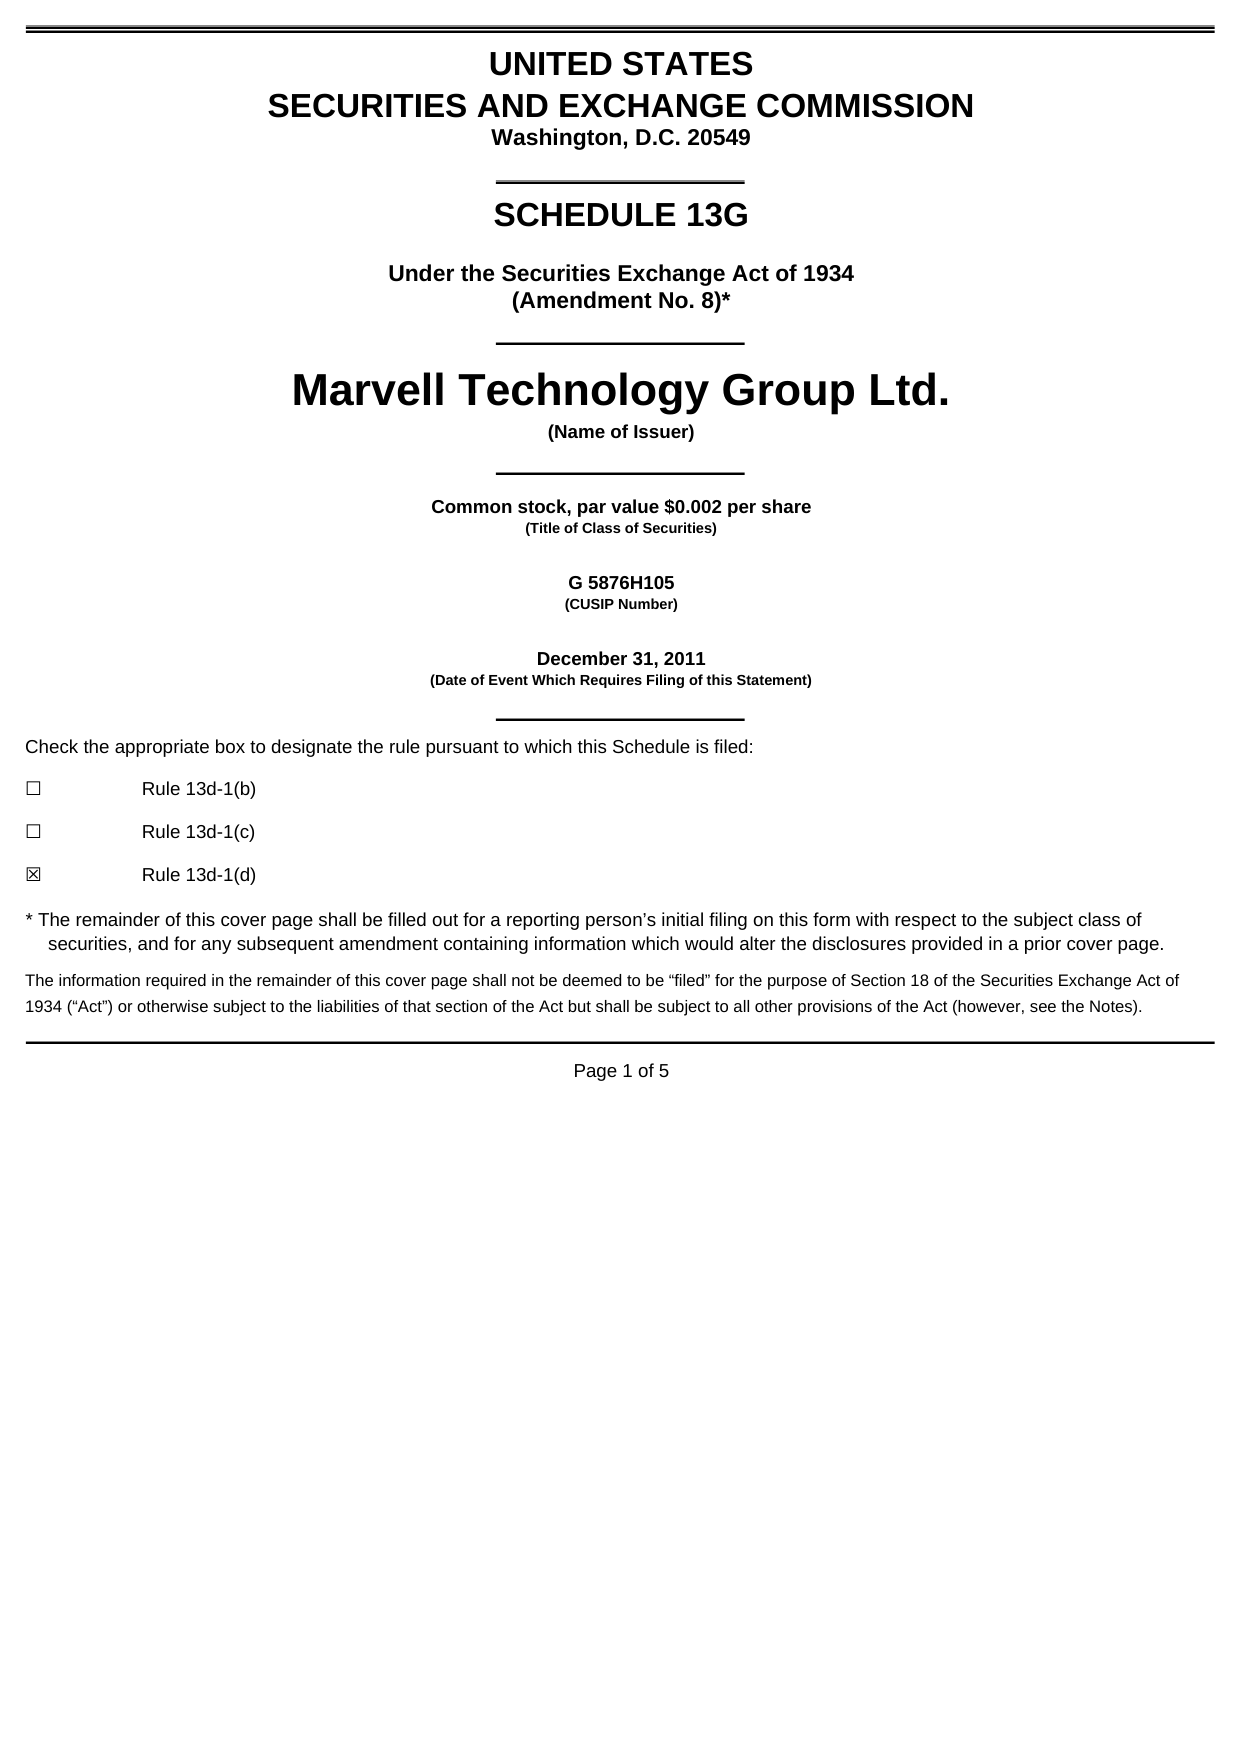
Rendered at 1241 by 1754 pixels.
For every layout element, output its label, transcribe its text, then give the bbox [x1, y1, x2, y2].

text December 31, 2011 [25, 648, 1217, 669]
text G 5876H105 [25, 572, 1217, 593]
text (Title of Class of Securities) [25, 519, 1217, 536]
list Rule 13d-1(c) [25, 818, 1207, 844]
text Washington, D.C. 20549 [25, 124, 1217, 150]
text Marvell Technology Group Ltd. [25, 363, 1217, 415]
text Under the Securities Exchange Act of 1934 [25, 259, 1217, 286]
text Page 1 of 5 [25, 1060, 1217, 1082]
text (Date of Event Which Requires Filing of this Statement) [25, 671, 1217, 688]
text SCHEDULE 13G [25, 195, 1217, 233]
picture [25, 25, 1215, 29]
text * The remainder of this cover page shall be filled out for a reporting person’s initial filing on this form with respect to the subject class of securities, and for any subsequent amendment containing information which would alter the disclosures provided in a prior cover page. [25, 909, 1207, 954]
list Rule 13d-1(b) [25, 775, 1207, 800]
picture [495, 180, 745, 184]
text SECURITIES AND EXCHANGE COMMISSION [25, 86, 1217, 124]
text Common stock, par value $0.002 per share [25, 496, 1217, 517]
text (CUSIP Number) [25, 596, 1217, 612]
text UNITED STATES [25, 44, 1217, 82]
text (Amendment No. 8)* [25, 287, 1217, 314]
text The information required in the remainder of this cover page shall not be deemed to be “filed” for the purpose of Section 18 of the Securities Exchange Act of 1934 (“Act”) or otherwise subject to the liabilities of that section of the Act but shall be subject to all other provisions of the Act (however, see the Notes). [25, 971, 1184, 1016]
list Rule 13d-1(d) [25, 862, 1207, 887]
text Check the appropriate box to designate the rule pursuant to which this Schedule is filed: [25, 736, 1207, 757]
text (Name of Issuer) [25, 421, 1217, 442]
